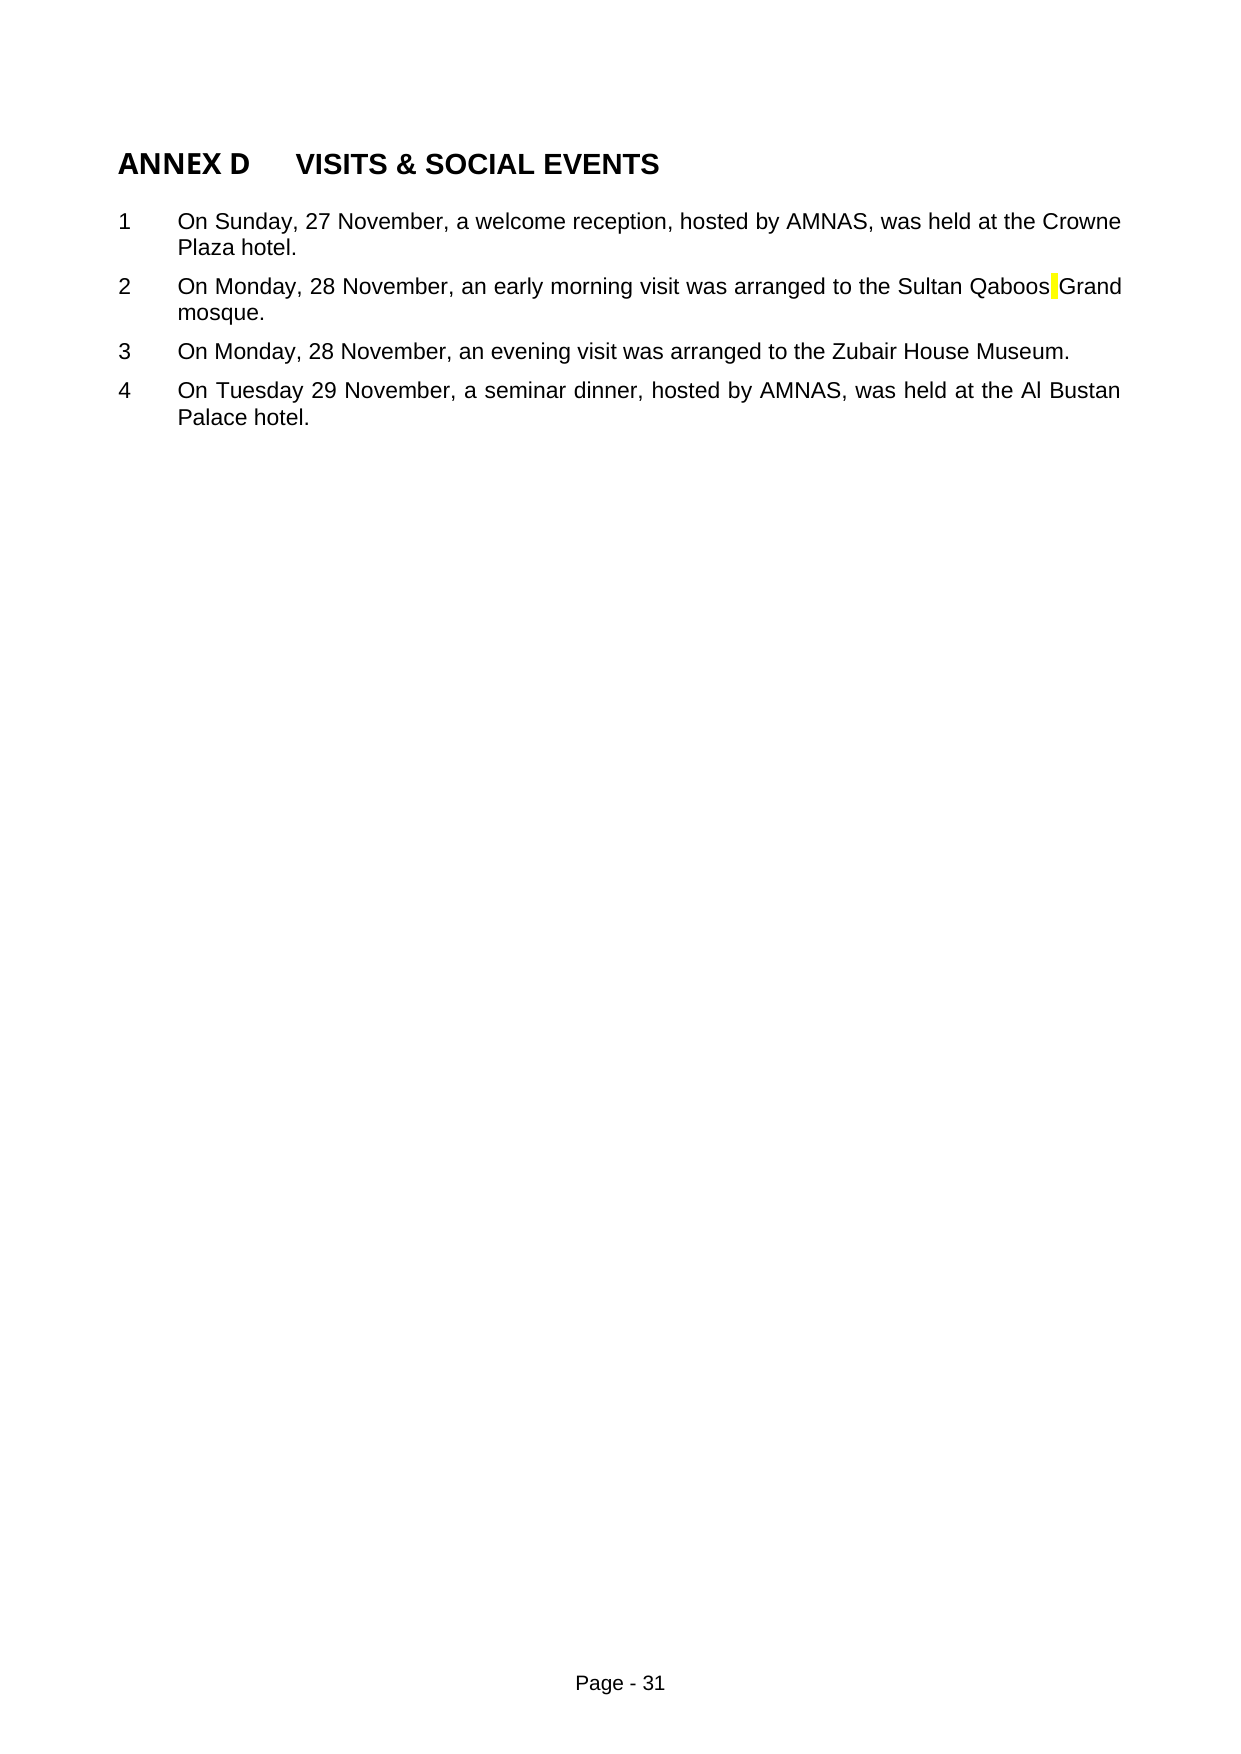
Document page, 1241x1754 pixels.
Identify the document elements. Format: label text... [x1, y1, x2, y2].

list On Sunday, 27 November, a welcome reception, hosted by AMNAS, was held at the Crowne Plaza hotel. [118, 208, 1122, 261]
text Visits & Social Events [118, 143, 1122, 183]
list On Tuesday 29 November, a seminar dinner, hosted by AMNAS, was held at the Al Bustan Palace hotel. [118, 377, 1122, 430]
list On Monday, 28 November, an evening visit was arranged to the Zubair House Museum. [118, 338, 1122, 364]
list On Monday, 28 November, an early morning visit was arranged to the Sultan Qaboos Grand mosque. [118, 273, 1122, 326]
